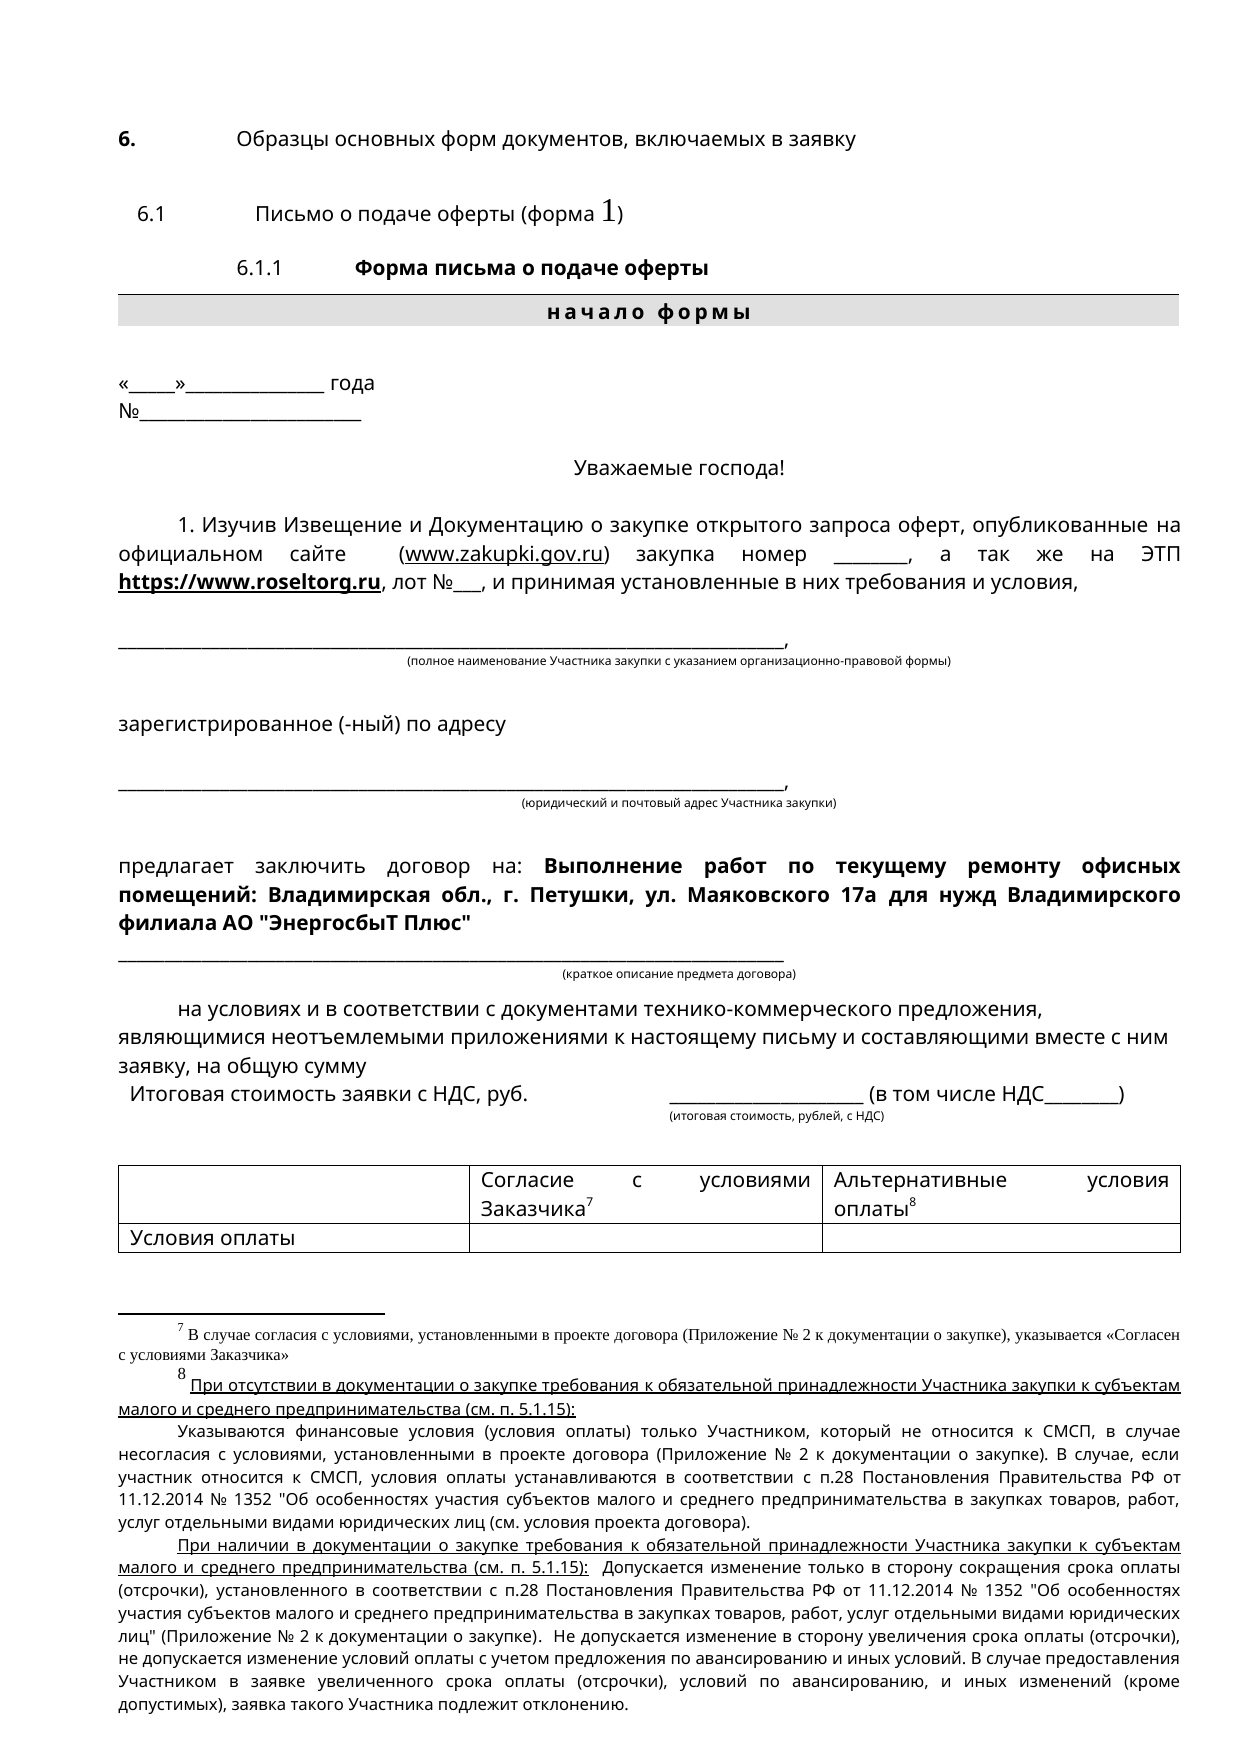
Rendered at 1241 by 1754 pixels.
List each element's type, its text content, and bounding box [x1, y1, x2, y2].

text предлагает заключить договор на: Выполнение работ по текущему ремонту офисных помещений: Владимирская обл., г. Петушки, ул. Маяковского 17а для нужд Владимирского филиала АО "ЭнергосбыТ Плюс" [118, 852, 1181, 937]
table_header Итоговая стоимость заявки с НДС, руб. [118, 1079, 658, 1136]
text «_____»_______________ года [118, 368, 635, 397]
text (краткое описание предмета договора) [118, 965, 1181, 994]
table_cell [823, 1224, 1180, 1252]
text 1. Изучив Извещение и Документацию о закупке открытого запроса оферт, опубликованные на официальном сайте (www.zakupki.gov.ru) закупка номер ________, а так же на ЭТП https://www.roseltorg.ru, лот №___, и принимая установленные в них требования и условия, [118, 510, 1181, 596]
subtitle Письмо о подаче оферты (форма 1) [137, 190, 1181, 228]
table_header [119, 1166, 469, 1222]
text ________________________________________________________________________, [118, 766, 1181, 795]
text ________________________________________________________________________ [118, 937, 1181, 965]
table_cell Условия оплаты [119, 1224, 469, 1252]
table_header Согласие с условиями Заказчика [470, 1166, 822, 1222]
subtitle Образцы основных форм документов, включаемых в заявку [118, 124, 1181, 152]
text №________________________ [118, 397, 635, 425]
text Уважаемые господа! [118, 453, 1181, 482]
table_header _____________________ (в том числе НДС________) (итоговая стоимость, рублей, с НДС) [658, 1079, 1198, 1136]
list Форма письма о подаче оферты [236, 253, 1181, 282]
text начало формы [118, 295, 1179, 326]
text на условиях и в соответствии с документами технико-коммерческого предложения, являющимися неотъемлемыми приложениями к настоящему письму и составляющими вместе с ним заявку, на общую сумму [118, 994, 1181, 1079]
table_cell [470, 1224, 822, 1252]
text зарегистрированное (-ный) по адресу [118, 709, 1181, 738]
text ________________________________________________________________________, [118, 624, 1181, 653]
text (полное наименование Участника закупки с указанием организационно-правовой формы) [118, 653, 1181, 681]
text (юридический и почтовый адрес Участника закупки) [118, 795, 1181, 823]
table_header Альтернативные условия оплаты [823, 1166, 1180, 1222]
